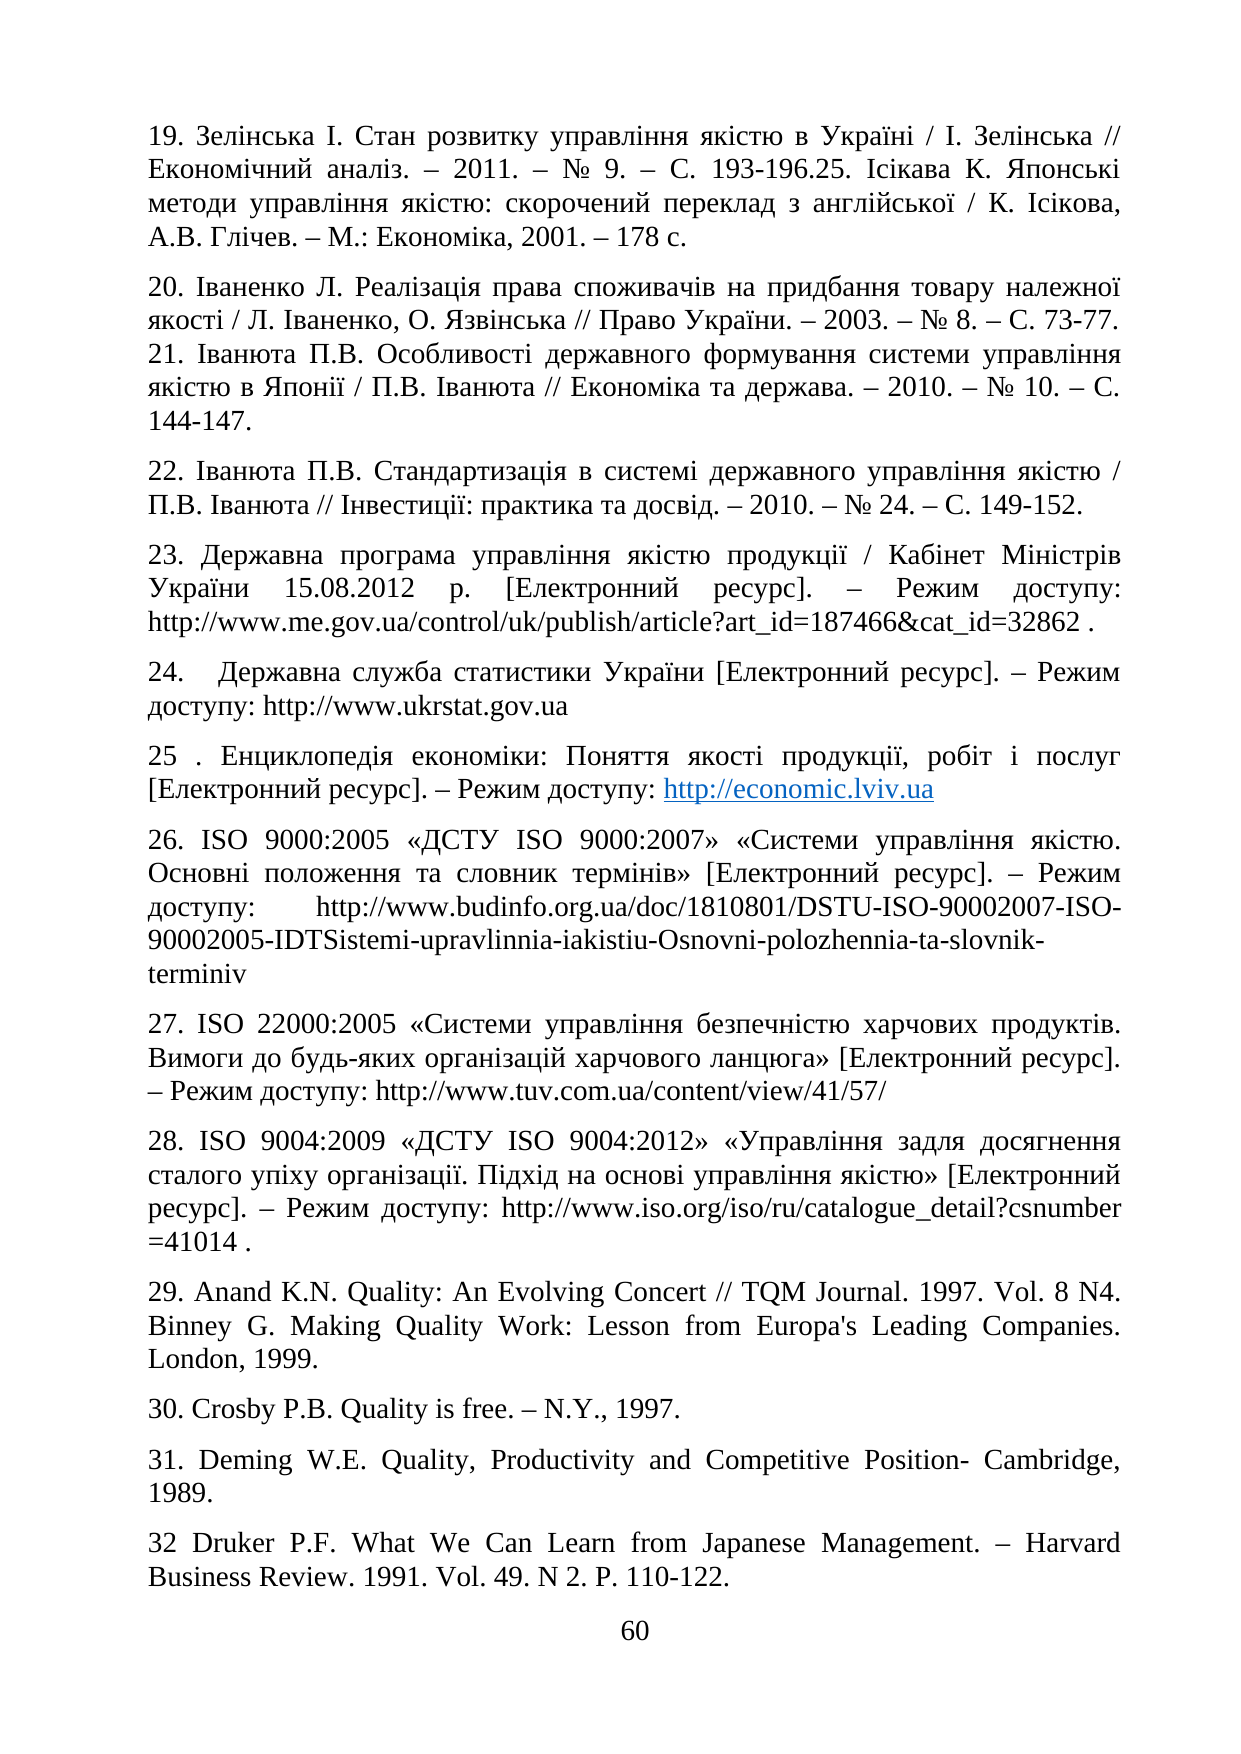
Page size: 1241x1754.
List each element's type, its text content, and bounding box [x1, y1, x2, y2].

text 29. Anand K.N. Quality: An Evolving Concert // TQM Journal. 1997. Vol. 8 N4. Binney G. Making Quality Work: Lesson from Europa's Leading Companies. London, 1999. [148, 1274, 1122, 1375]
text 30. Crosby P.B. Quality is free. – N.Y., 1997. [148, 1392, 1122, 1425]
text 24. Державна служба статистики України [Електронний ресурс]. – Режим доступу: http://www.ukrstat.gov.ua [148, 654, 1122, 721]
text 25 . Енциклопедія економіки: Поняття якості продукції, робіт і послуг [Електронний ресурс]. – Режим доступу: http://economic.lviv.ua [148, 738, 1122, 805]
text 19. Зелінська І. Стан розвитку управління якістю в Україні / І. Зелінська // Економічний аналіз. – 2011. – № 9. – С. 193-196.25. Ісікава К. Японські методи управління якістю: скорочений переклад з англійської / К. Ісікова, А.В. Глічев. – М.: Економіка, 2001. – 178 с. [148, 118, 1122, 252]
text 28. ISO 9004:2009 «ДСТУ ISO 9004:2012» «Управління задля досягнення сталого упіху організації. Підхід на основі управління якістю» [Електронний ресурс]. – Режим доступу: http://www.iso.org/iso/ru/catalogue_detail?csnumber =41014 . [148, 1123, 1122, 1258]
text 32 Druker P.F. What We Can Learn from Japanese Management. – Harvard Business Review. 1991. Vol. 49. N 2. P. 110-122. [148, 1526, 1122, 1593]
text 23. Державна програма управління якістю продукції / Кабінет Міністрів України 15.08.2012 р. [Електронний ресурс]. – Режим доступу: http://www.me.gov.ua/control/uk/publish/article?art_id=187466&cat_id=32862 . [148, 537, 1122, 638]
text 27. ISO 22000:2005 «Системи управління безпечністю харчових продуктів. Вимоги до будь-яких організацій харчового ланцюга» [Електронний ресурс]. – Режим доступу: http://www.tuv.com.ua/content/view/41/57/ [148, 1006, 1122, 1107]
text 26. ISO 9000:2005 «ДСТУ ISO 9000:2007» «Системи управління якістю. Основні положення та словник термінів» [Електронний ресурс]. – Режим доступу: http://www.budinfo.org.ua/doc/1810801/DSTU-ISO-90002007-ISO-90002005-IDTSistemi-upravlinnia-iakistiu-Osnovni-polozhennia-ta-slovnik-terminiv [148, 822, 1122, 989]
text 31. Deming W.E. Quality, Productivity and Competitive Position- Cambridge, 1989. [148, 1442, 1122, 1509]
text 20. Іваненко Л. Реалізація права споживачів на придбання товару належної якості / Л. Іваненко, О. Язвінська // Право України. – 2003. – № 8. – С. 73-77. 21. Іванюта П.В. Особливості державного формування системи управління якістю в Японії / П.В. Іванюта // Економіка та держава. – 2010. – № 10. – С. 144-147. [148, 269, 1122, 437]
text 22. Іванюта П.В. Стандартизація в системі державного управління якістю / П.В. Іванюта // Інвестиції: практика та досвід. – 2010. – № 24. – С. 149-152. [148, 453, 1122, 520]
